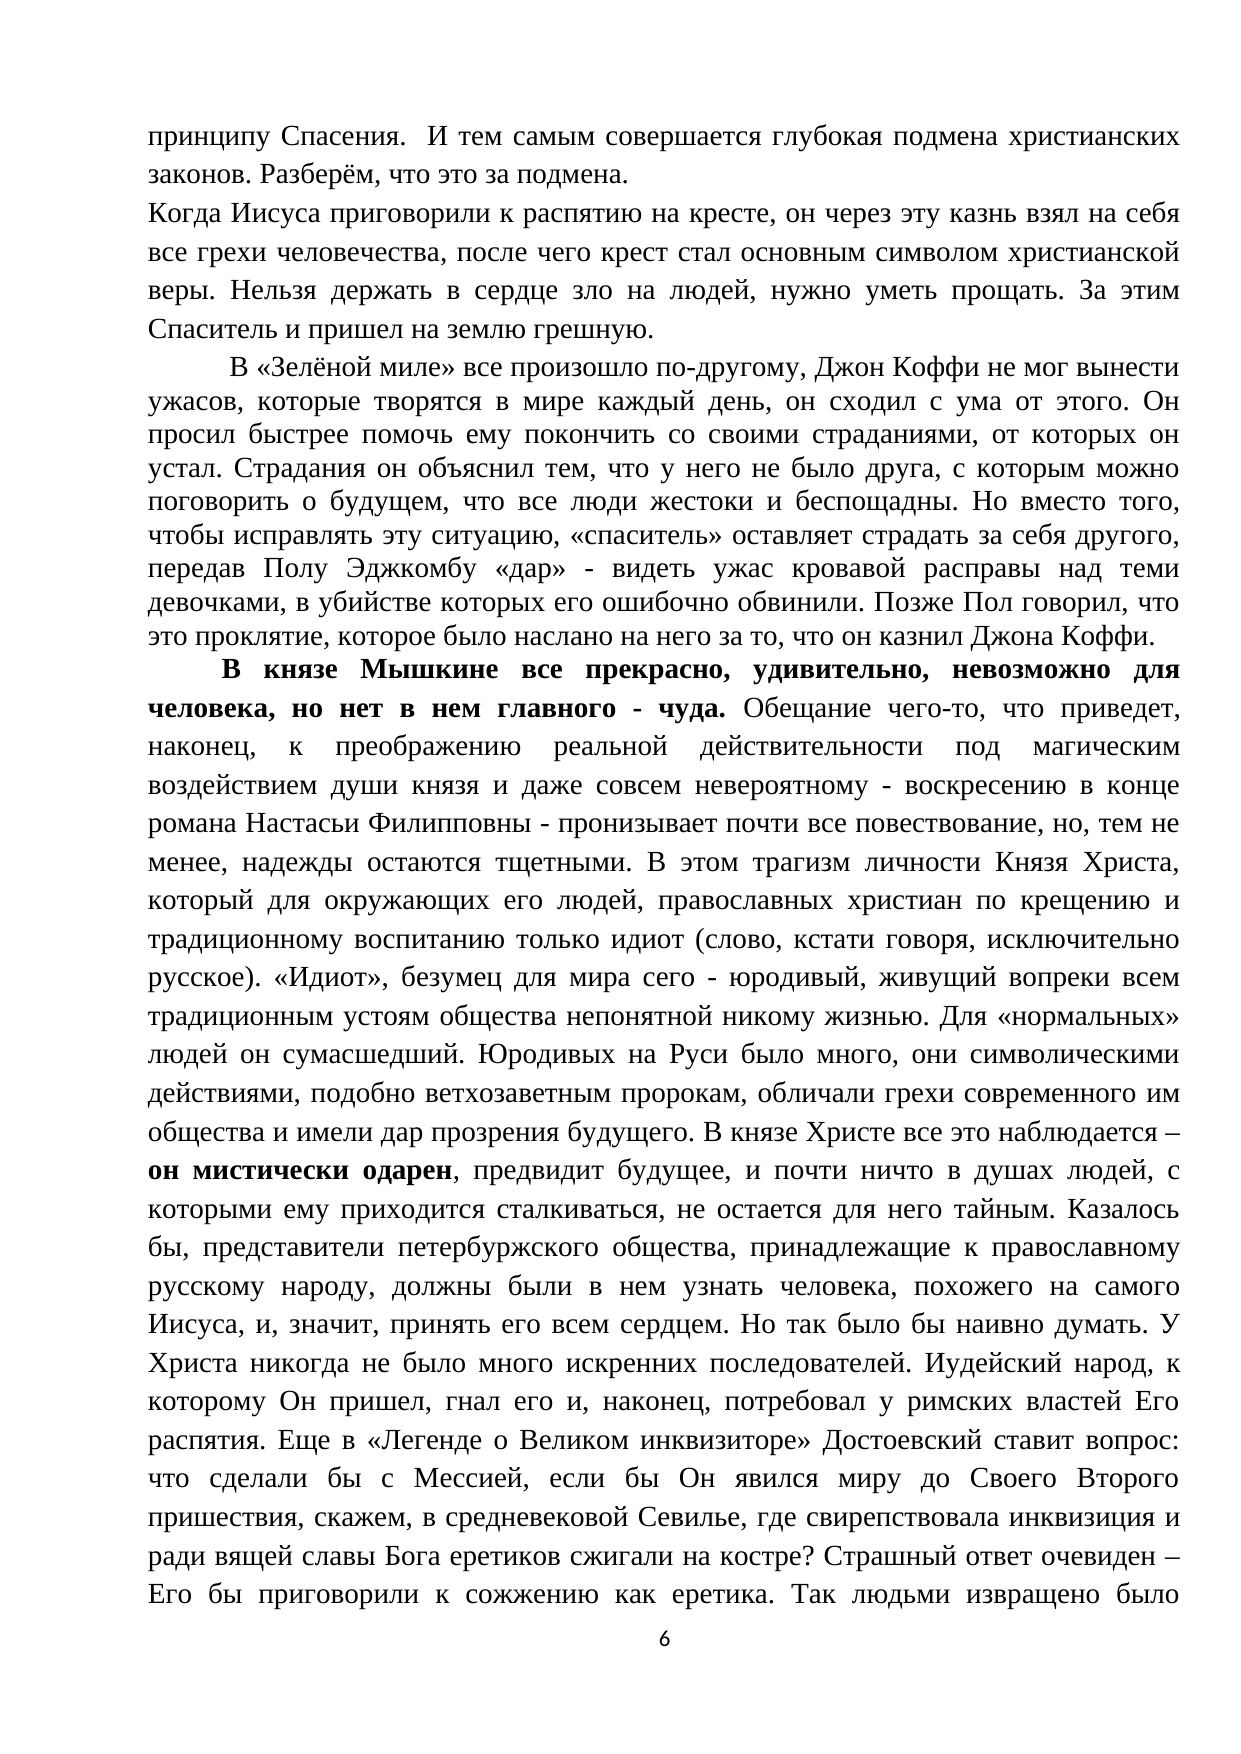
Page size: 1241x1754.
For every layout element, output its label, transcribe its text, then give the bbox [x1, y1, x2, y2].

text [148, 651, 1181, 1610]
text Когда Иисуса приговорили к распятию на кресте, он через эту казнь взял на себя все грехи человечества, после чего крест стал основным символом христианской веры. Нельзя держать в сердце зло на людей, нужно уметь прощать. За этим Спаситель и пришел на землю грешную. [148, 195, 1181, 344]
text В «Зелёной миле» все произошло по-другому, Джон Коффи не мог вынести ужасов, которые творятся в мире каждый день, он сходил с ума от этого. Он просил быстрее помочь ему покончить со своими страданиями, от которых он устал. Страдания он объяснил тем, что у него не было друга, с которым можно поговорить о будущем, что все люди жестоки и беспощадны. Но вместо того, чтобы исправлять эту ситуацию, «спаситель» оставляет страдать за себя другого, передав Полу Эджкомбу «дар» - видеть ужас кровавой расправы над теми девочками, в убийстве которых его ошибочно обвинили. Позже Пол говорил, что это проклятие, которое было наслано на него за то, что он казнил Джона Коффи. [148, 349, 1181, 651]
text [148, 118, 1181, 190]
